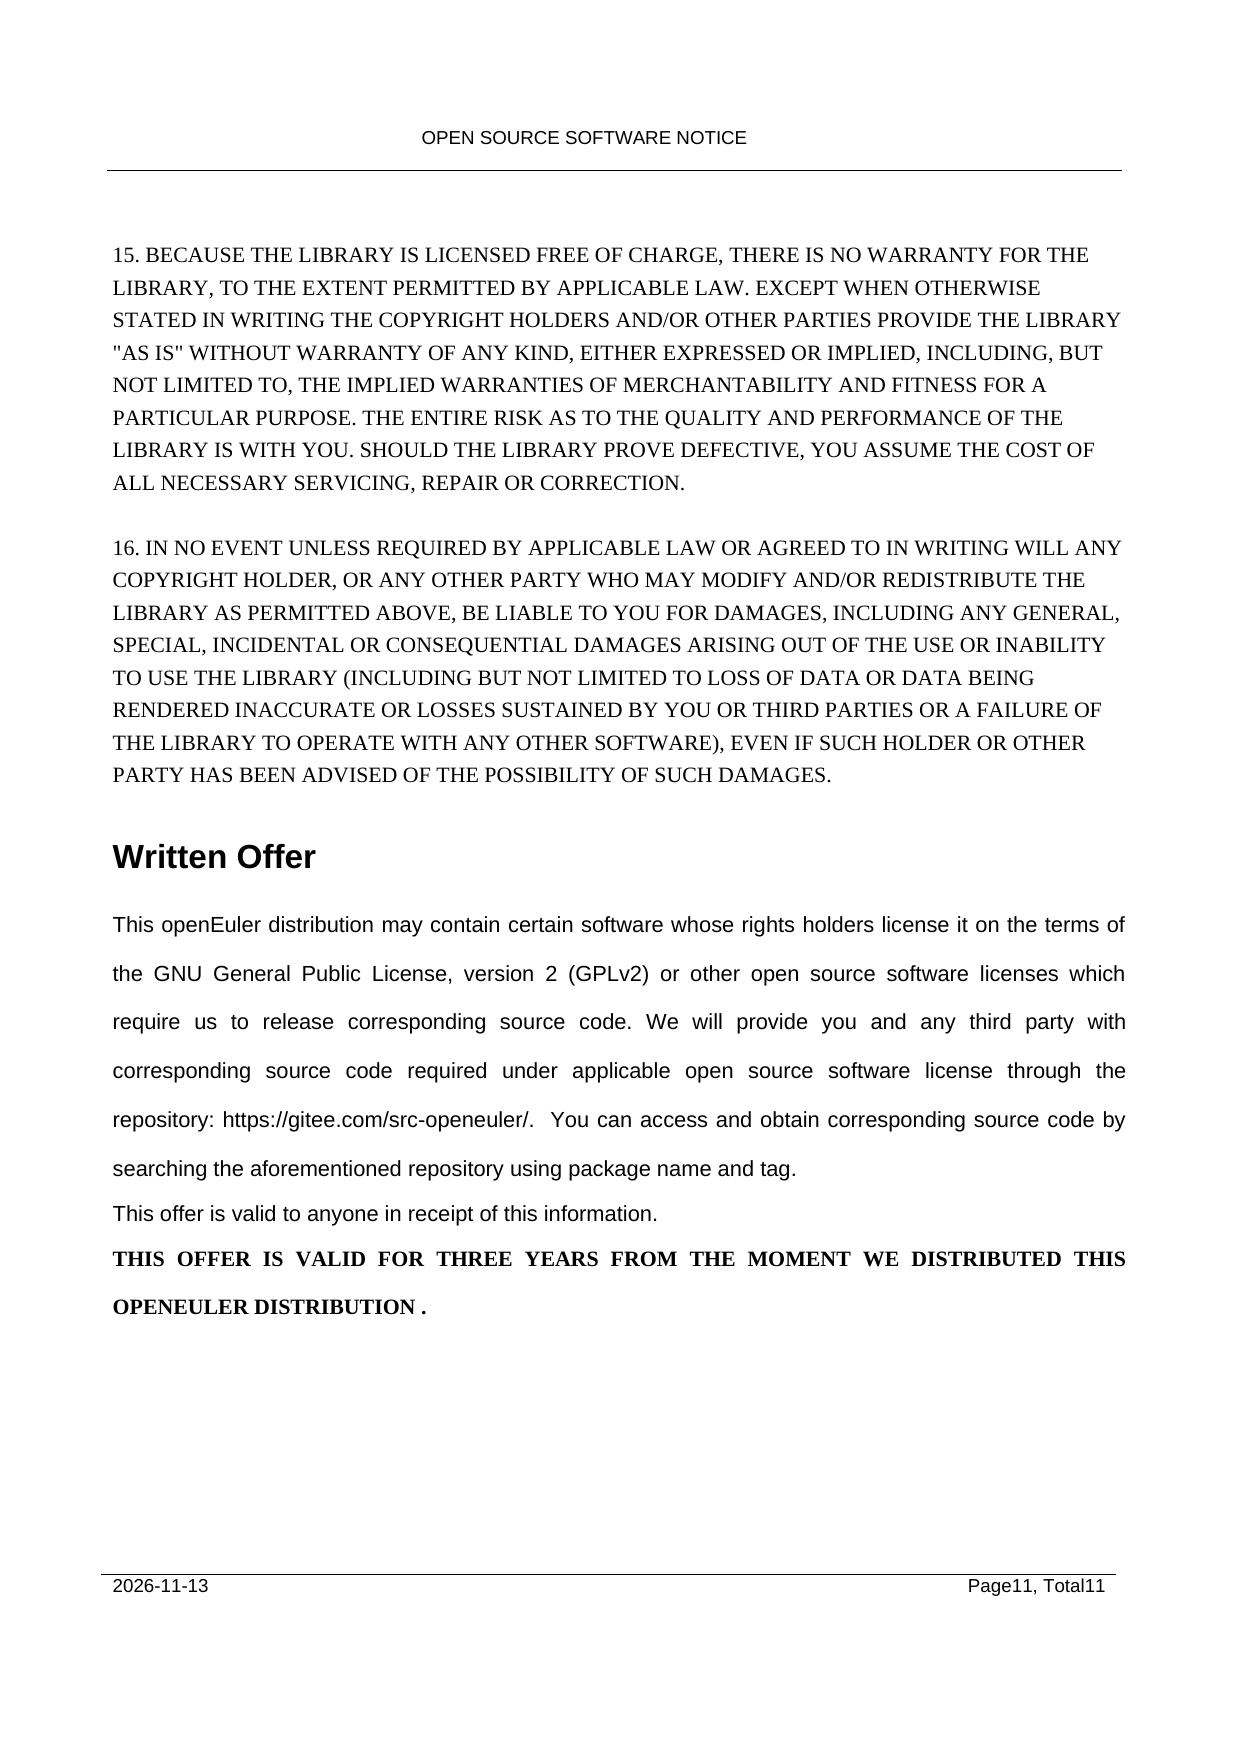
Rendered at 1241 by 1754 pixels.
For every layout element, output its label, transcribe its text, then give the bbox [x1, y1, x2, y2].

text This openEuler distribution may contain certain software whose rights holders license it on the terms of the GNU General Public License, version 2 (GPLv2) or other open source software licenses which require us to release corresponding source code. We will provide you and any third party with corresponding source code required under applicable open source software license through the repository: https://gitee.com/src-openeuler/. You can access and obtain corresponding source code by searching the aforementioned repository using package name and tag. [112, 908, 1128, 1184]
text This offer is valid to anyone in receipt of this information. [112, 1197, 1128, 1229]
text Written Offer [112, 824, 1128, 889]
text THIS OFFER IS VALID FOR THREE YEARS FROM THE MOMENT WE DISTRIBUTED THIS OPENEULER DISTRIBUTION . [112, 1242, 1128, 1323]
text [112, 206, 1128, 824]
